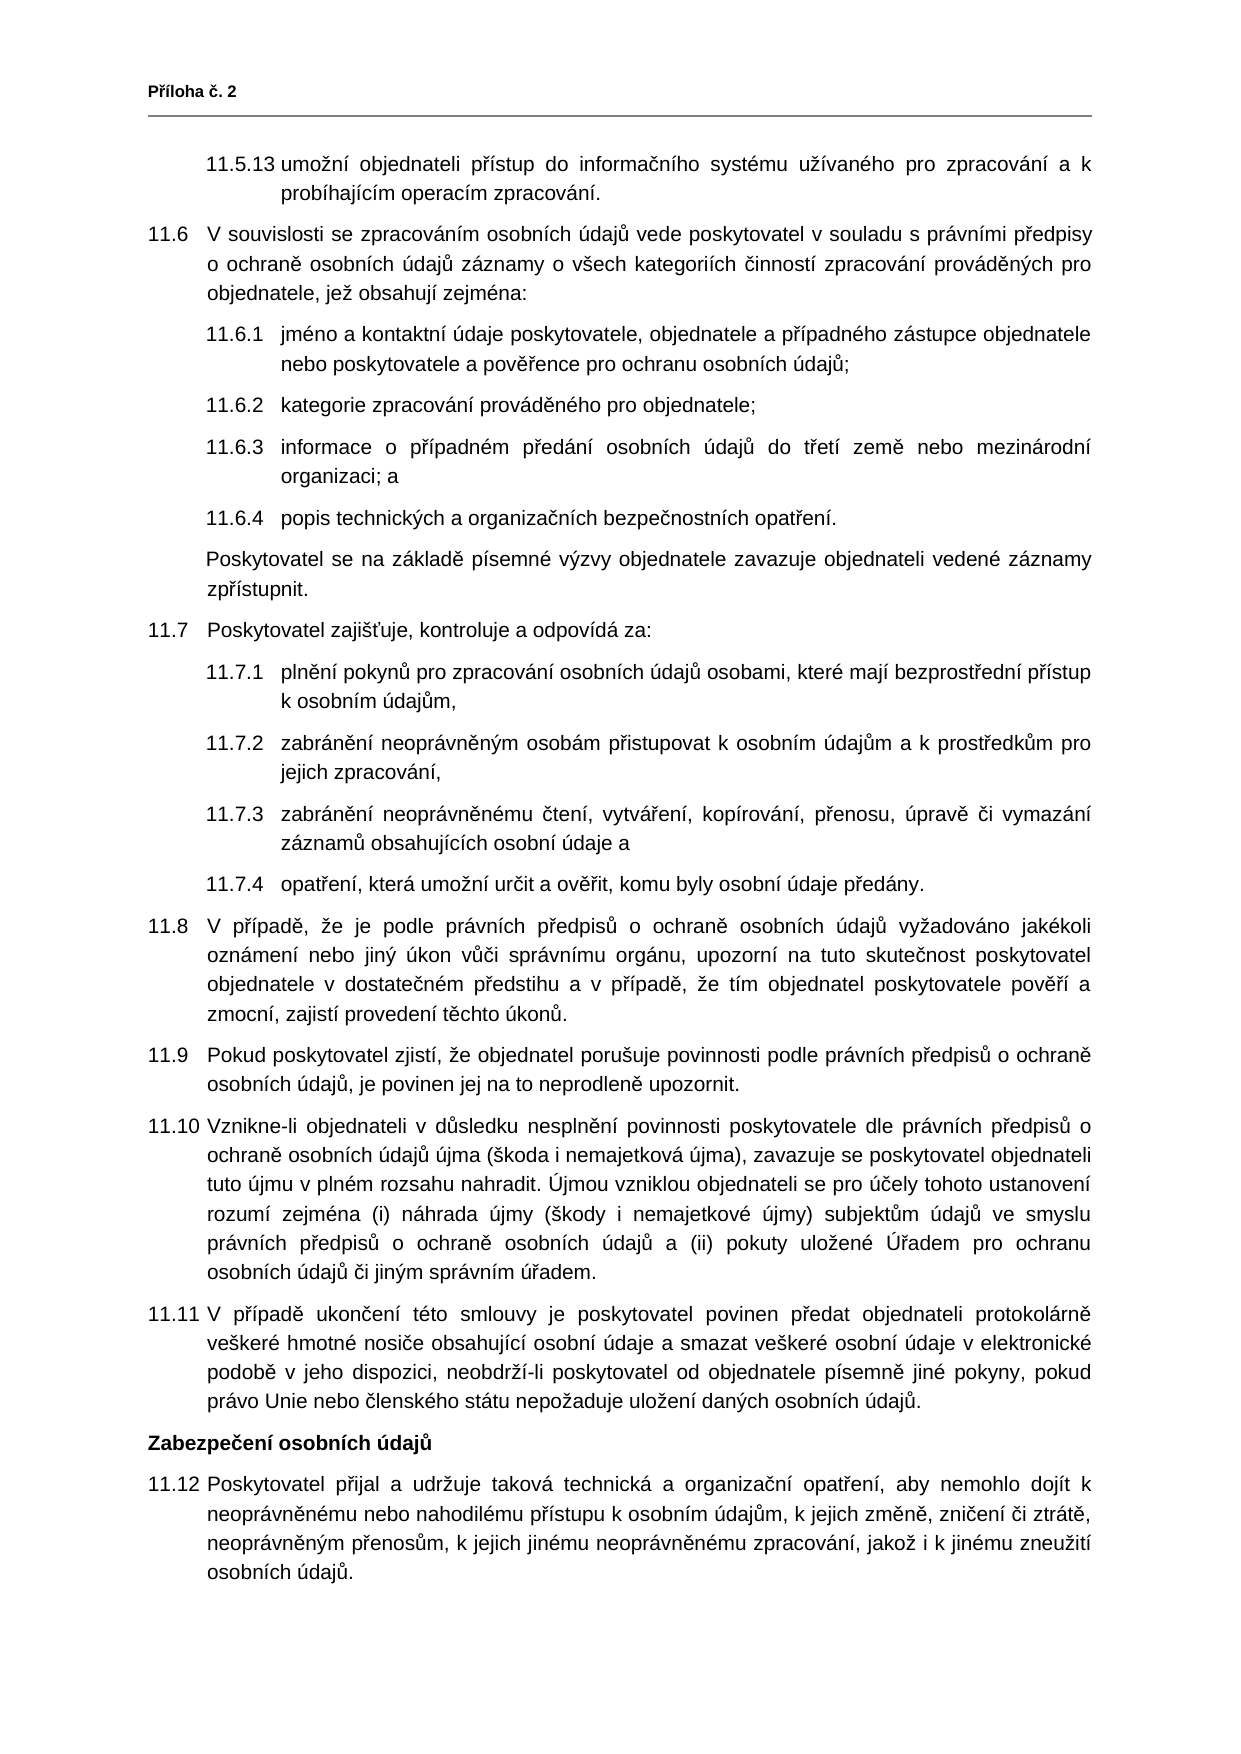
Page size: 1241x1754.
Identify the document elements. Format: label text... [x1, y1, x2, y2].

list kategorie zpracování prováděného pro objednatele; [206, 389, 1092, 418]
list Poskytovatel zajišťuje, kontroluje a odpovídá za: [148, 614, 1092, 643]
list zabránění neoprávněným osobám přistupovat k osobním údajům a k prostředkům pro jejich zpracování, [206, 727, 1092, 785]
list zabránění neoprávněnému čtení, vytváření, kopírování, přenosu, úpravě či vymazání záznamů obsahujících osobní údaje a [206, 798, 1092, 856]
list jméno a kontaktní údaje poskytovatele, objednatele a případného zástupce objednatele nebo poskytovatele a pověřence pro ochranu osobních údajů; [206, 318, 1092, 377]
list V souvislosti se zpracováním osobních údajů vede poskytovatel v souladu s právními předpisy o ochraně osobních údajů záznamy o všech kategoriích činností zpracování prováděných pro objednatele, jež obsahují zejména: [148, 218, 1092, 306]
text Poskytovatel se na základě písemné výzvy objednatele zavazuje objednateli vedené záznamy zpřístupnit. [206, 543, 1092, 602]
list umožní objednateli přístup do informačního systému užívaného pro zpracování a k probíhajícím operacím zpracování. [206, 148, 1092, 206]
list plnění pokynů pro zpracování osobních údajů osobami, které mají bezprostřední přístup k osobním údajům, [206, 656, 1092, 714]
list Poskytovatel přijal a udržuje taková technická a organizační opatření, aby nemohlo dojít k neoprávněnému nebo nahodilému přístupu k osobním údajům, k jejich změně, zničení či ztrátě, neoprávněným přenosům, k jejich jinému neoprávněnému zpracování, jakož i k jinému zneužití osobních údajů. [148, 1468, 1092, 1585]
list V případě ukončení této smlouvy je poskytovatel povinen předat objednateli protokolárně veškeré hmotné nosiče obsahující osobní údaje a smazat veškeré osobní údaje v elektronické podobě v jeho dispozici, neobdrží-li poskytovatel od objednatele písemně jiné pokyny, pokud právo Unie nebo členského státu nepožaduje uložení daných osobních údajů. [148, 1298, 1092, 1414]
text Zabezpečení osobních údajů [148, 1427, 1092, 1456]
list popis technických a organizačních bezpečnostních opatření. [206, 502, 1092, 531]
list V případě, že je podle právních předpisů o ochraně osobních údajů vyžadováno jakékoli oznámení nebo jiný úkon vůči správnímu orgánu, upozorní na tuto skutečnost poskytovatel objednatele v dostatečném předstihu a v případě, že tím objednatel poskytovatele pověří a zmocní, zajistí provedení těchto úkonů. [148, 910, 1092, 1027]
list Vznikne-li objednateli v důsledku nesplnění povinnosti poskytovatele dle právních předpisů o ochraně osobních údajů újma (škoda i nemajetková újma), zavazuje se poskytovatel objednateli tuto újmu v plném rozsahu nahradit. Újmou vzniklou objednateli se pro účely tohoto ustanovení rozumí zejména (i) náhrada újmy (škody i nemajetkové újmy) subjektům údajů ve smyslu právních předpisů o ochraně osobních údajů a (ii) pokuty uložené Úřadem pro ochranu osobních údajů či jiným správním úřadem. [148, 1110, 1092, 1285]
list opatření, která umožní určit a ověřit, komu byly osobní údaje předány. [206, 868, 1092, 898]
list informace o případném předání osobních údajů do třetí země nebo mezinárodní organizaci; a [206, 431, 1092, 489]
list Pokud poskytovatel zjistí, že objednatel porušuje povinnosti podle právních předpisů o ochraně osobních údajů, je povinen jej na to neprodleně upozornit. [148, 1039, 1092, 1098]
